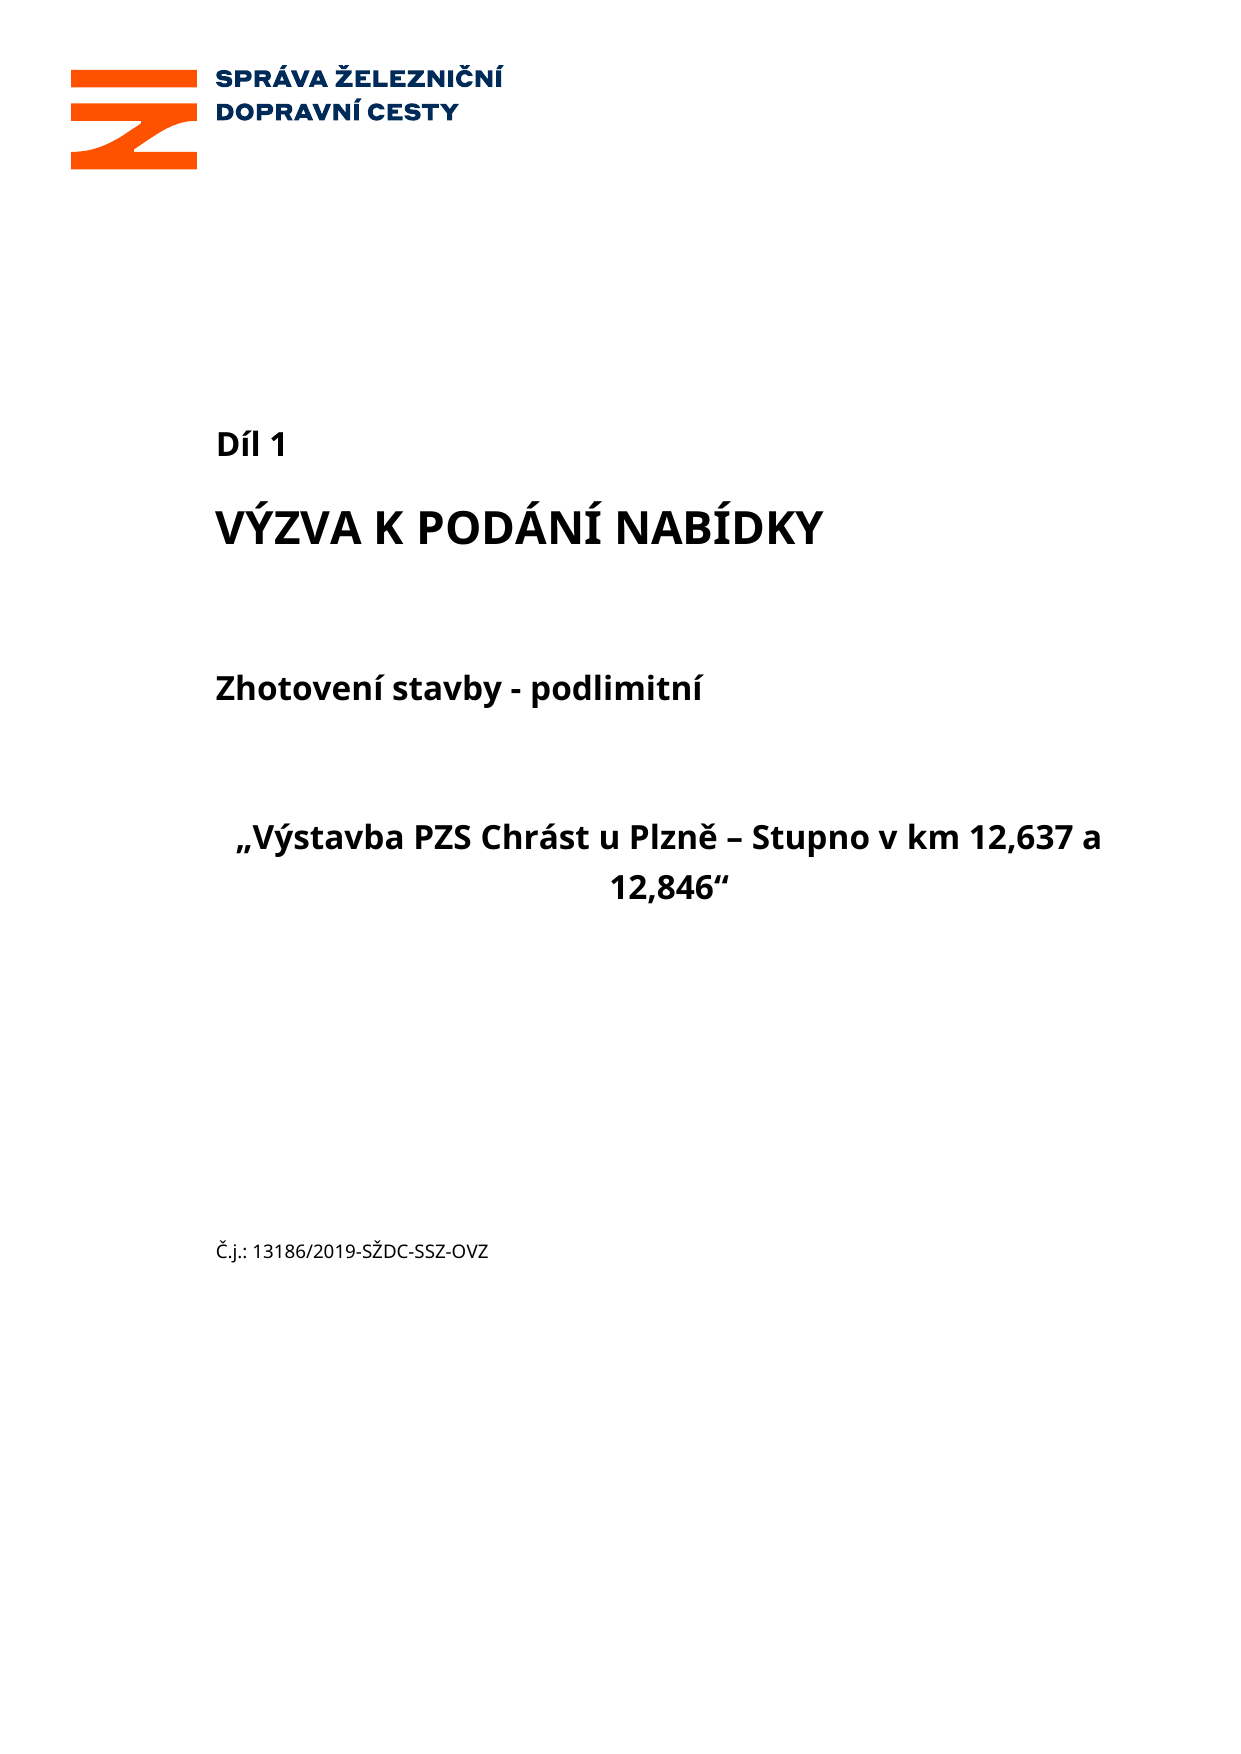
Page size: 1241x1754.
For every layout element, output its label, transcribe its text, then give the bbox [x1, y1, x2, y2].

text „Výstavba PZS Chrást u Plzně – Stupno v km 12,637 a 12,846“ [216, 814, 1122, 909]
text VÝZVA K PODÁNÍ NABÍDKY [216, 496, 1122, 558]
list Č.j.: 13186/2019-SŽDC-SSZ-OVZ [216, 1238, 1122, 1264]
text Zhotovení stavby - podlimitní [216, 664, 1122, 710]
text Díl 1 [216, 421, 1122, 466]
